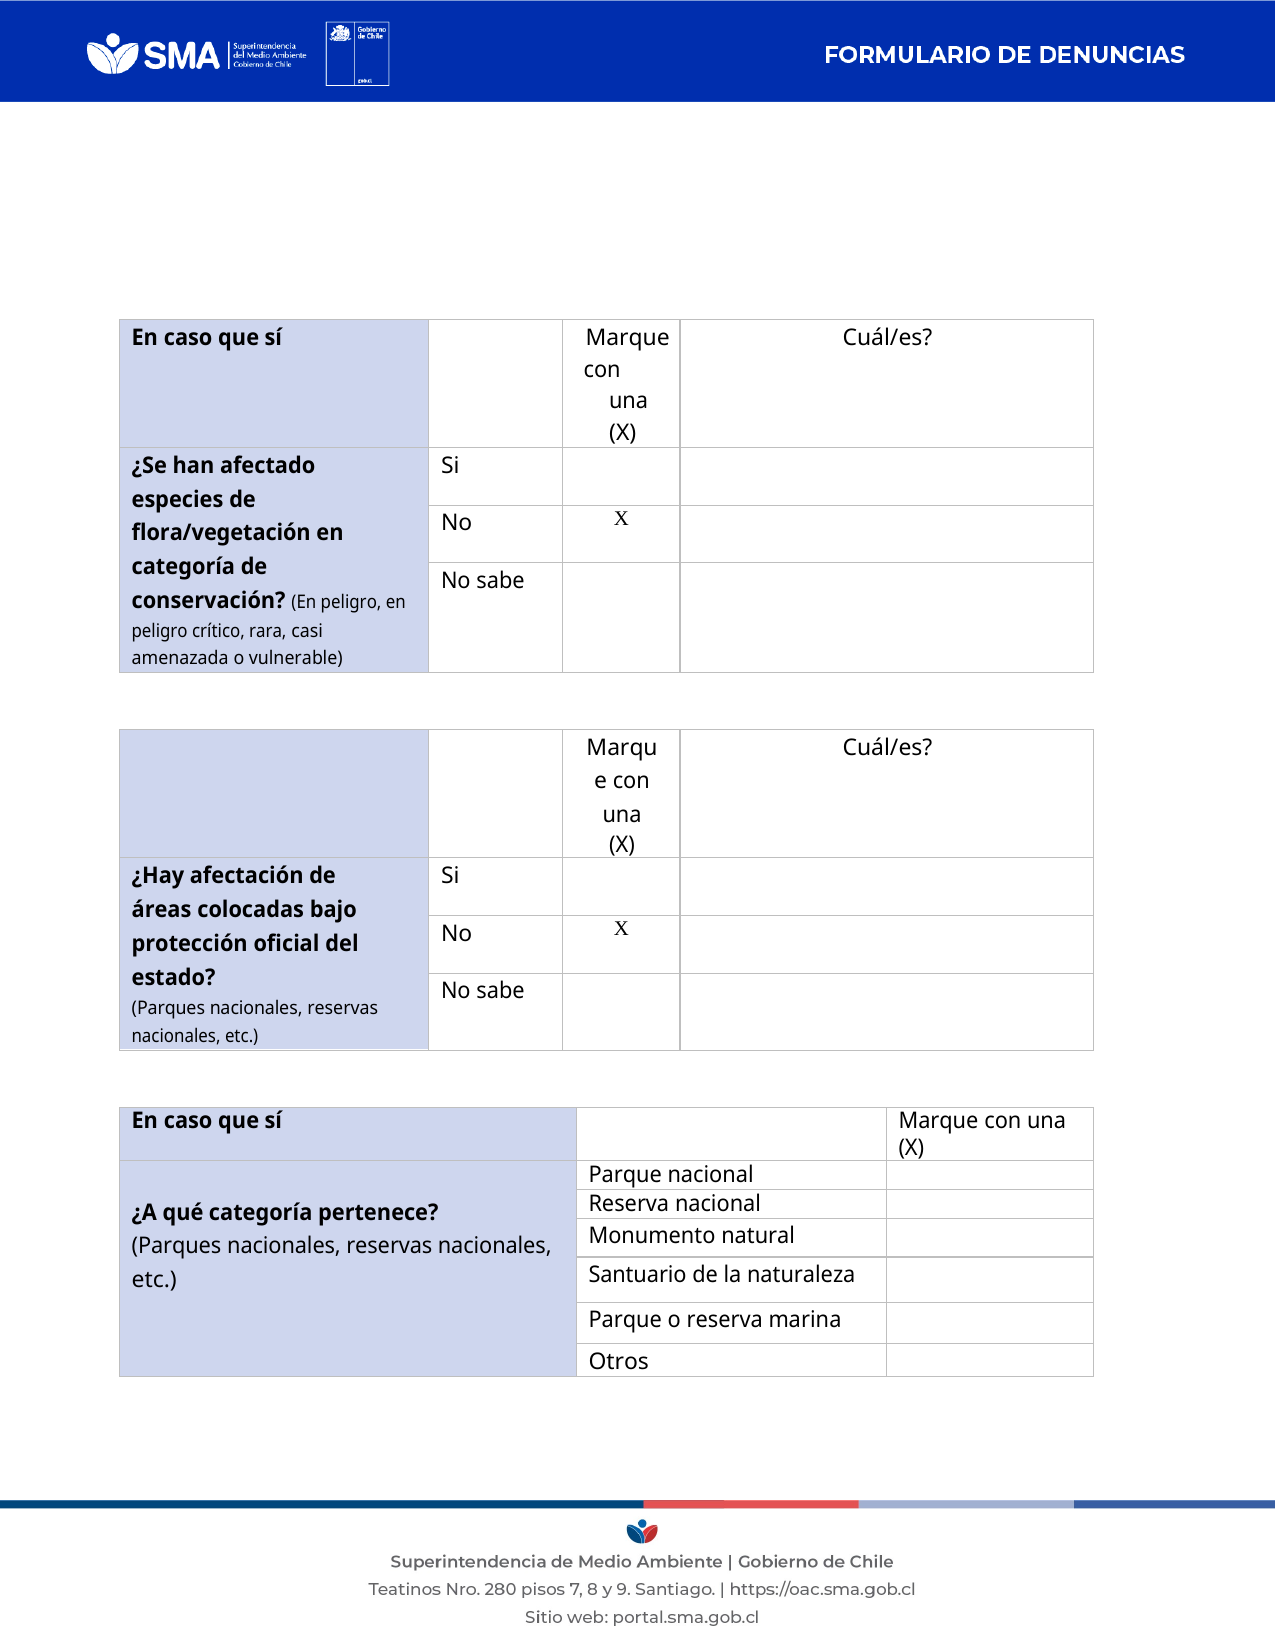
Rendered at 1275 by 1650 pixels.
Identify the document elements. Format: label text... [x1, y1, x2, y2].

table_header En caso que sí [120, 320, 428, 447]
table_cell No [429, 916, 562, 972]
table_header En caso que sí [120, 1108, 576, 1160]
table_cell Reserva nacional [577, 1190, 886, 1218]
table_cell [887, 1258, 1093, 1302]
table_cell [563, 858, 679, 914]
table_cell Santuario de la naturaleza [577, 1258, 886, 1302]
table_cell [681, 974, 1093, 1049]
table_cell No [429, 506, 562, 562]
table_cell Parque nacional [577, 1161, 886, 1189]
table_cell [887, 1219, 1093, 1256]
picture [0, 0, 1275, 102]
table_cell Si [429, 858, 562, 914]
picture [0, 1500, 1275, 1626]
table_cell [887, 1161, 1093, 1189]
table_cell X [563, 506, 679, 562]
table_cell [887, 1303, 1093, 1343]
table_cell [563, 448, 679, 505]
table_cell No sabe [429, 974, 562, 1049]
table_header [120, 730, 428, 857]
table_cell [681, 916, 1093, 972]
table_header [429, 730, 562, 857]
table_header [577, 1108, 886, 1160]
table_cell [563, 974, 679, 1049]
table_header Cuál/es? [681, 320, 1093, 447]
table_header Marque con una (X) [563, 730, 679, 857]
table_cell [887, 1344, 1093, 1376]
table_cell [563, 563, 679, 672]
table_cell X [563, 916, 679, 972]
table_cell No sabe [429, 563, 562, 672]
table_cell [681, 858, 1093, 914]
table_cell [681, 563, 1093, 672]
table_header Marque con una (X) [563, 320, 679, 447]
table_cell ¿Hay afectación de áreas colocadas bajo protección oficial del estado? (Parques nacionales, reservas nacionales, etc.) [120, 858, 428, 1049]
table_cell ¿Se han afectado especies de flora/vegetación en categoría de conservación? (En peligro, en peligro crítico, rara, casi amenazada o vulnerable) [120, 448, 428, 672]
table_cell Parque o reserva marina [577, 1303, 886, 1343]
table_header Marque con una (X) [887, 1108, 1093, 1160]
table_cell Monumento natural [577, 1219, 886, 1256]
table_header Cuál/es? [681, 730, 1093, 857]
table_cell Si [429, 448, 562, 505]
table_cell ¿A qué categoría pertenece? (Parques nacionales, reservas nacionales, etc.) [120, 1161, 576, 1376]
table_cell [681, 448, 1093, 505]
table_cell [887, 1190, 1093, 1218]
table_cell Otros [577, 1344, 886, 1376]
table_cell [681, 506, 1093, 562]
table_header [429, 320, 562, 447]
